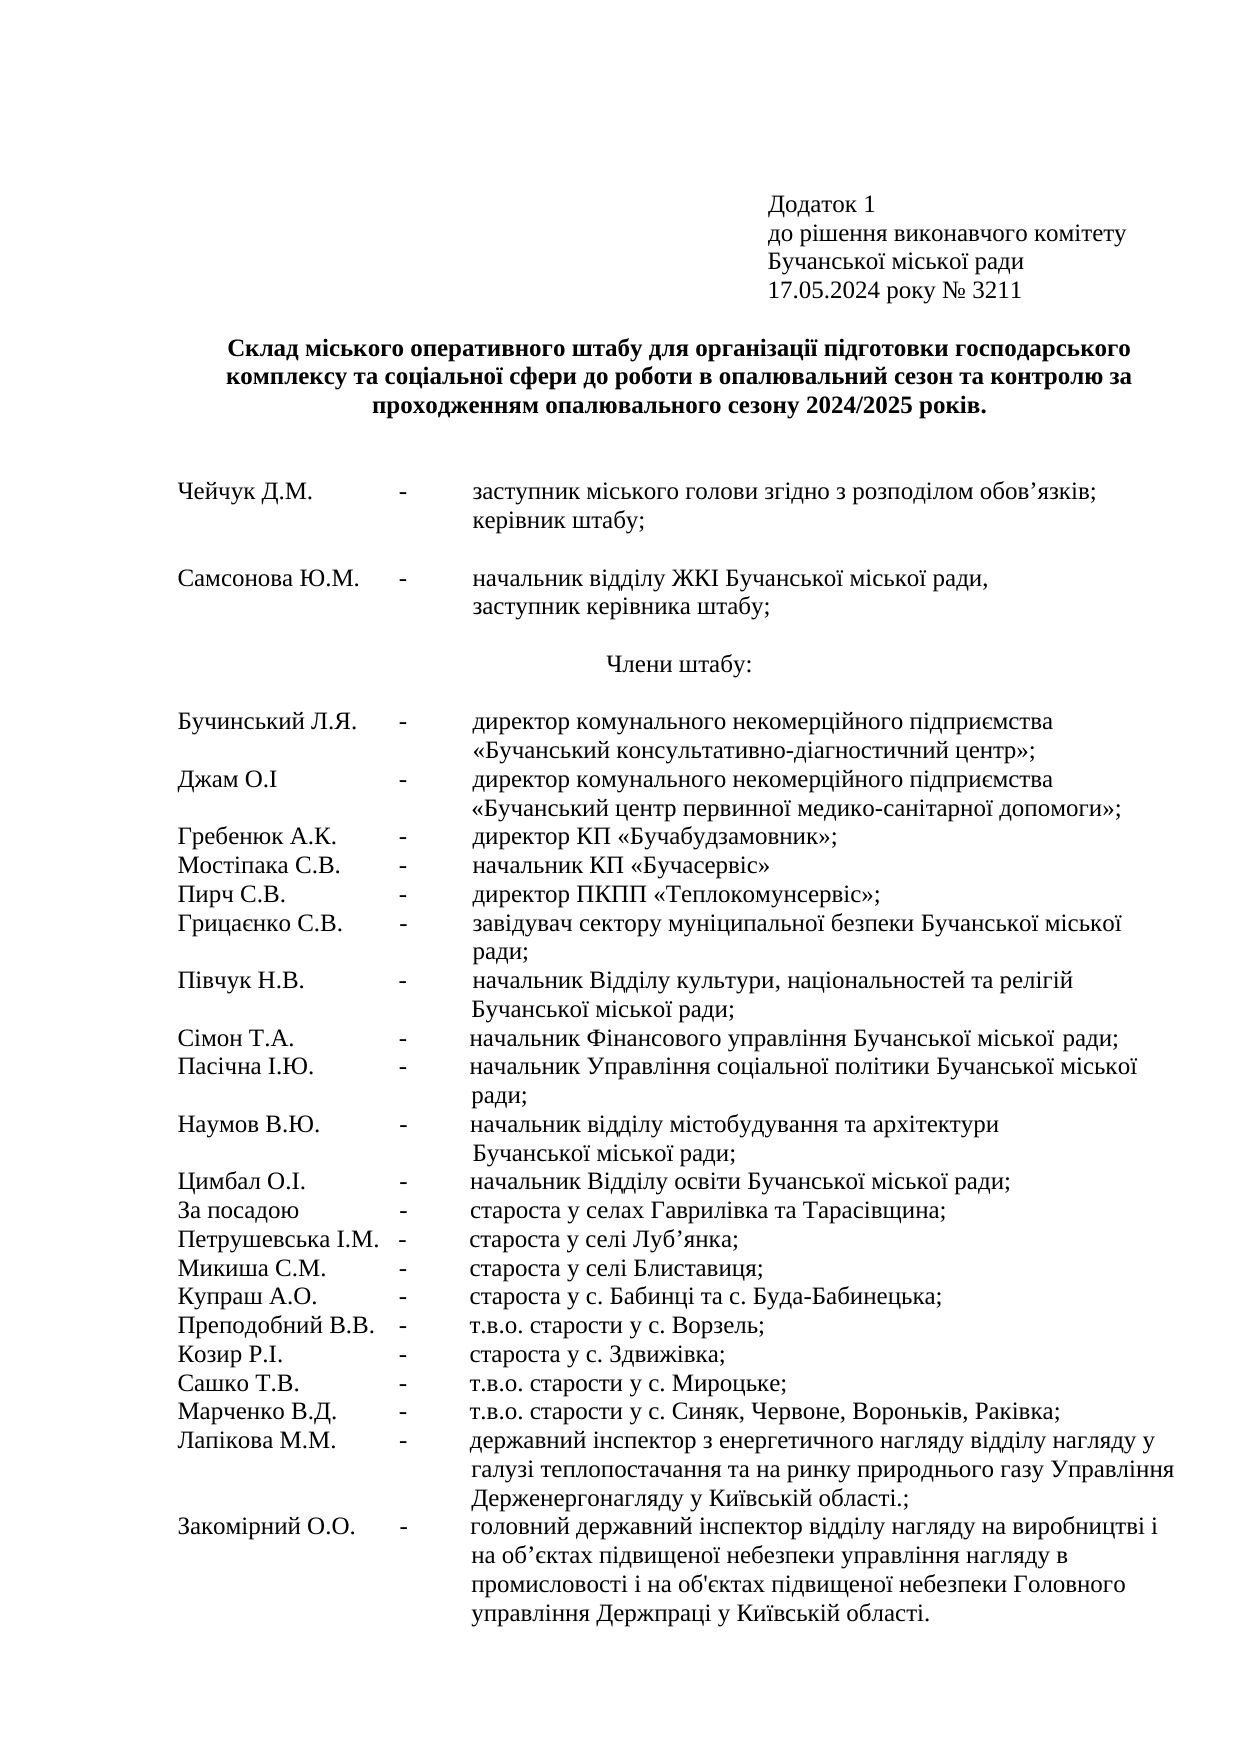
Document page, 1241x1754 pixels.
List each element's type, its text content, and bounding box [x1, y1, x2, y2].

text керівник штабу; [177, 505, 1181, 534]
text Цимбал О.І. - начальник Відділу освіти Бучанської міської ради; [177, 1166, 1181, 1195]
text Наумов В.Ю. - начальник відділу містобудування та архітектури [177, 1109, 1181, 1138]
text Микиша С.М. - староста у селі Блиставиця; [177, 1253, 1181, 1281]
text заступник керівника штабу; [177, 591, 1181, 620]
text ради; [177, 1080, 1181, 1109]
text Петрушевська І.М. - староста у селі Луб’янка; [177, 1224, 1181, 1253]
text Джам О.І - директор комунального некомерційного підприємства [177, 764, 1181, 793]
text Гребенюк А.К. - директор КП «Бучабудзамовник»; [177, 821, 1181, 850]
text «Бучанський консультативно-діагностичний центр»; [398, 735, 1181, 764]
title 17.05.2024 року № 3211 [177, 275, 1181, 304]
text промисловості і на об'єктах підвищеної небезпеки Головного [177, 1569, 1181, 1598]
text Півчук Н.В. - начальник Відділу культури, національностей та релігій [177, 965, 1181, 994]
text Пасічна І.Ю. - начальник Управління соціальної політики Бучанської міської [177, 1051, 1181, 1080]
title Додаток 1 [177, 189, 1181, 218]
title Склад міського оперативного штабу для організації підготовки господарського комплексу та соціальної сфери до роботи в опалювальний сезон та контролю за проходженням опалювального сезону 2024/2025 років. [177, 333, 1181, 419]
title до рішення виконавчого комітету Бучанської міської ради [177, 218, 1181, 275]
text За посадою - староста у селах Гаврилівка та Тарасівщина; [177, 1195, 1181, 1224]
text Самсонова Ю.М. - начальник відділу ЖКІ Бучанської міської ради, [177, 563, 1181, 591]
text Закомірний О.О. - головний державний інспектор відділу нагляду на виробництві і [177, 1511, 1181, 1540]
text Лапікова М.М. - державний інспектор з енергетичного нагляду відділу нагляду у [177, 1425, 1181, 1454]
text Чейчук Д.М. - заступник міського голови згідно з розподілом обов’язків; [177, 476, 1181, 505]
text Пирч С.В. - директор ПКПП «Теплокомунсервіс»; [177, 879, 1181, 908]
text галузі теплопостачання та на ринку природнього газу Управління [177, 1454, 1181, 1483]
text Марченко В.Д. - т.в.о. старости у с. Синяк, Червоне, Вороньків, Раківка; [177, 1396, 1181, 1425]
text Сашко Т.В. - т.в.о. старости у с. Мироцьке; [177, 1368, 1181, 1396]
text Грицаєнко С.В. - завідувач сектору муніципальної безпеки Бучанської міської ради; [177, 908, 1181, 965]
text Козир Р.І. - староста у с. Здвижівка; [177, 1339, 1181, 1368]
text Купраш А.О. - староста у с. Бабинці та с. Буда-Бабинецька; [177, 1281, 1181, 1310]
text Сімон Т.А. - начальник Фінансового управління Бучанської міської ради; [177, 1023, 1181, 1051]
text Члени штабу: [177, 649, 1181, 678]
text Бучанської міської ради; [177, 994, 1181, 1023]
text Мостіпака С.В. - начальник КП «Бучасервіс» [177, 850, 1181, 879]
text Преподобний В.В. - т.в.о. старости у с. Ворзель; [177, 1310, 1181, 1339]
text Бучанської міської ради; [177, 1138, 1181, 1166]
text «Бучанський центр первинної медико-санітарної допомоги»; [177, 793, 1181, 821]
text управління Держпраці у Київській області. [177, 1598, 1181, 1626]
text на об’єктах підвищеної небезпеки управління нагляду в [177, 1540, 1181, 1569]
text Держенергонагляду у Київській області.; [177, 1483, 1181, 1511]
text Бучинський Л.Я. - директор комунального некомерційного підприємства [177, 706, 1181, 735]
